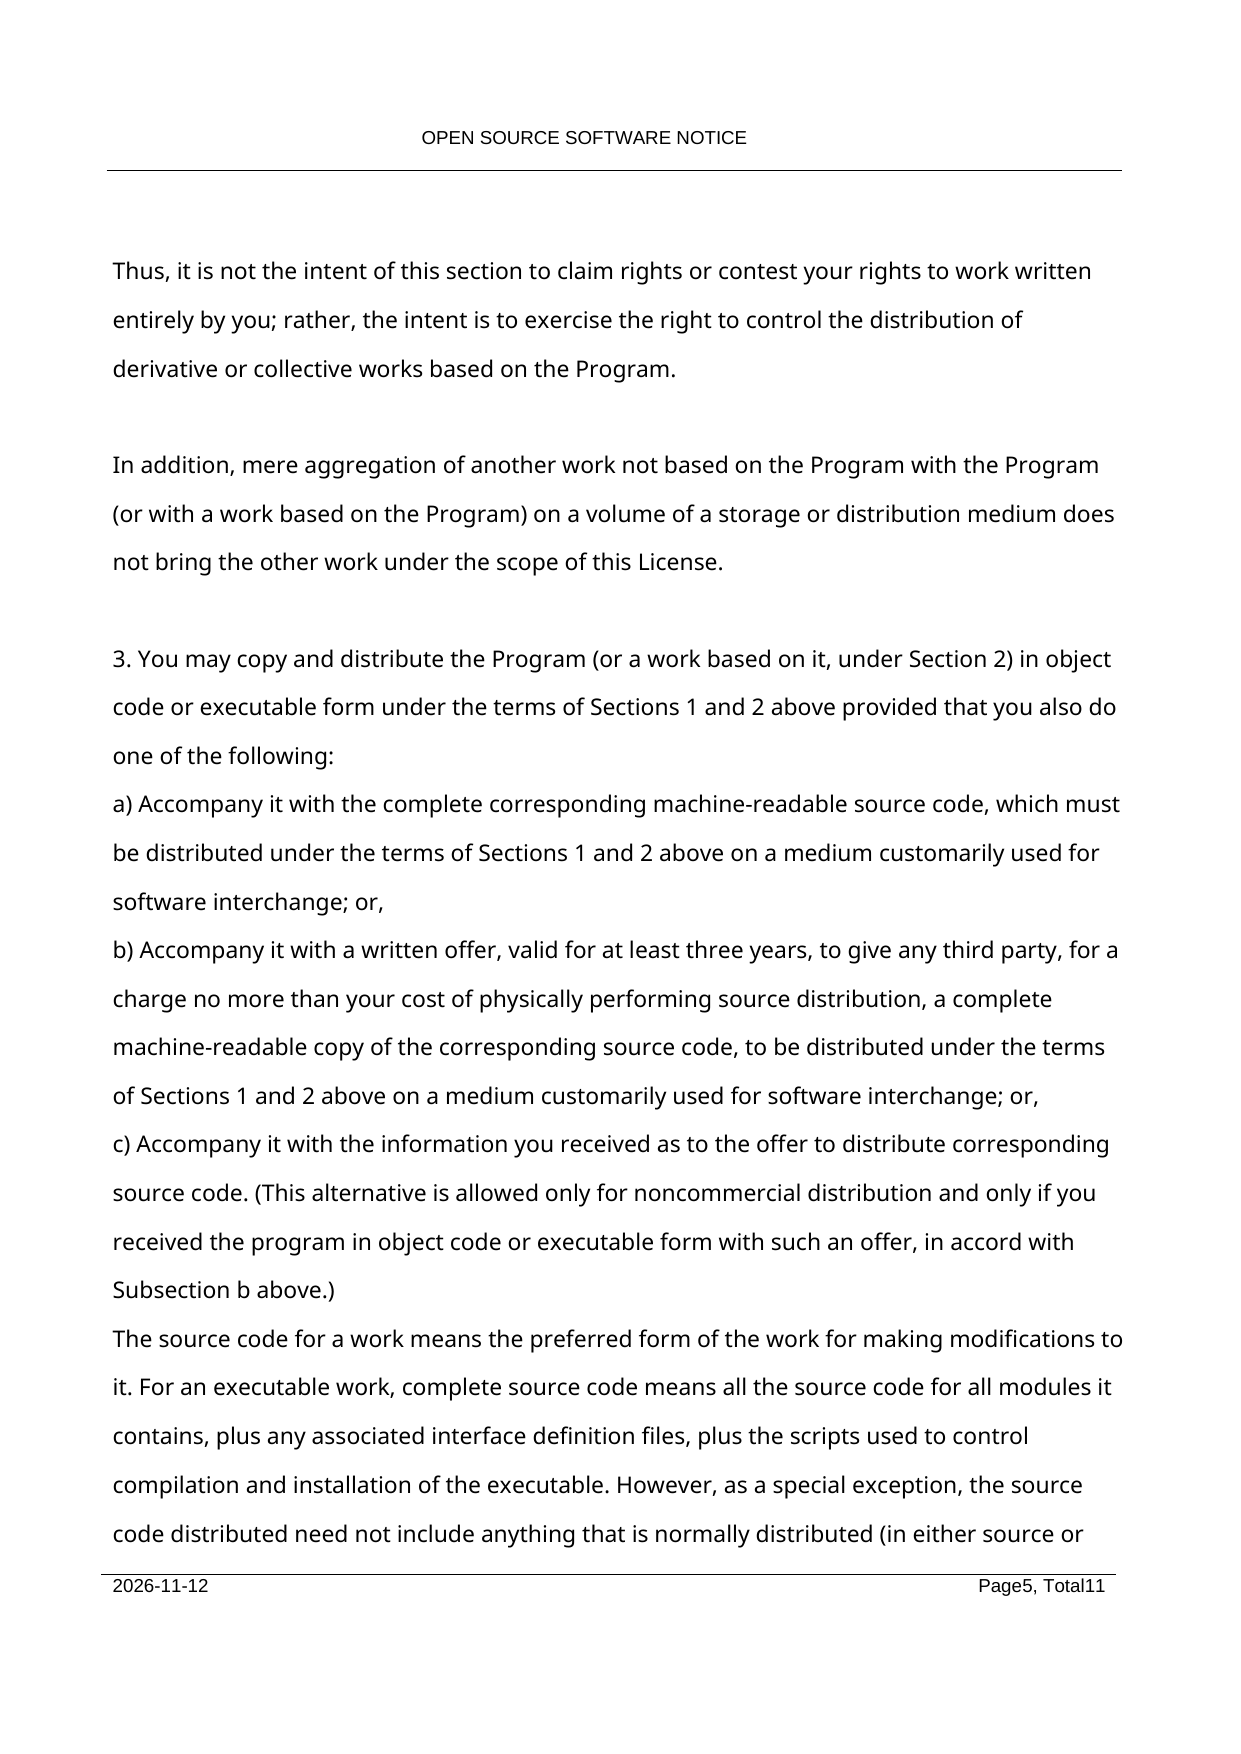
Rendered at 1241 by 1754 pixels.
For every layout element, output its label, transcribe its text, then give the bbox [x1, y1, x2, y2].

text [112, 1322, 1128, 1549]
text In addition, mere aggregation of another work not based on the Program with the Program (or with a work based on the Program) on a volume of a storage or distribution medium does not bring the other work under the scope of this License. [112, 448, 1128, 578]
text Thus, it is not the intent of this section to claim rights or contest your rights to work written entirely by you; rather, the intent is to exercise the right to control the distribution of derivative or collective works based on the Program. [112, 254, 1128, 384]
text b) Accompany it with a written offer, valid for at least three years, to give any third party, for a charge no more than your cost of physically performing source distribution, a complete machine-readable copy of the corresponding source code, to be distributed under the terms of Sections 1 and 2 above on a medium customarily used for software interchange; or, [112, 933, 1128, 1112]
text 3. You may copy and distribute the Program (or a work based on it, under Section 2) in object code or executable form under the terms of Sections 1 and 2 above provided that you also do one of the following: [112, 642, 1128, 772]
text c) Accompany it with the information you received as to the offer to distribute corresponding source code. (This alternative is allowed only for noncommercial distribution and only if you received the program in object code or executable form with such an offer, in accord with Subsection b above.) [112, 1128, 1128, 1306]
text a) Accompany it with the complete corresponding machine-readable source code, which must be distributed under the terms of Sections 1 and 2 above on a medium customarily used for software interchange; or, [112, 788, 1128, 918]
